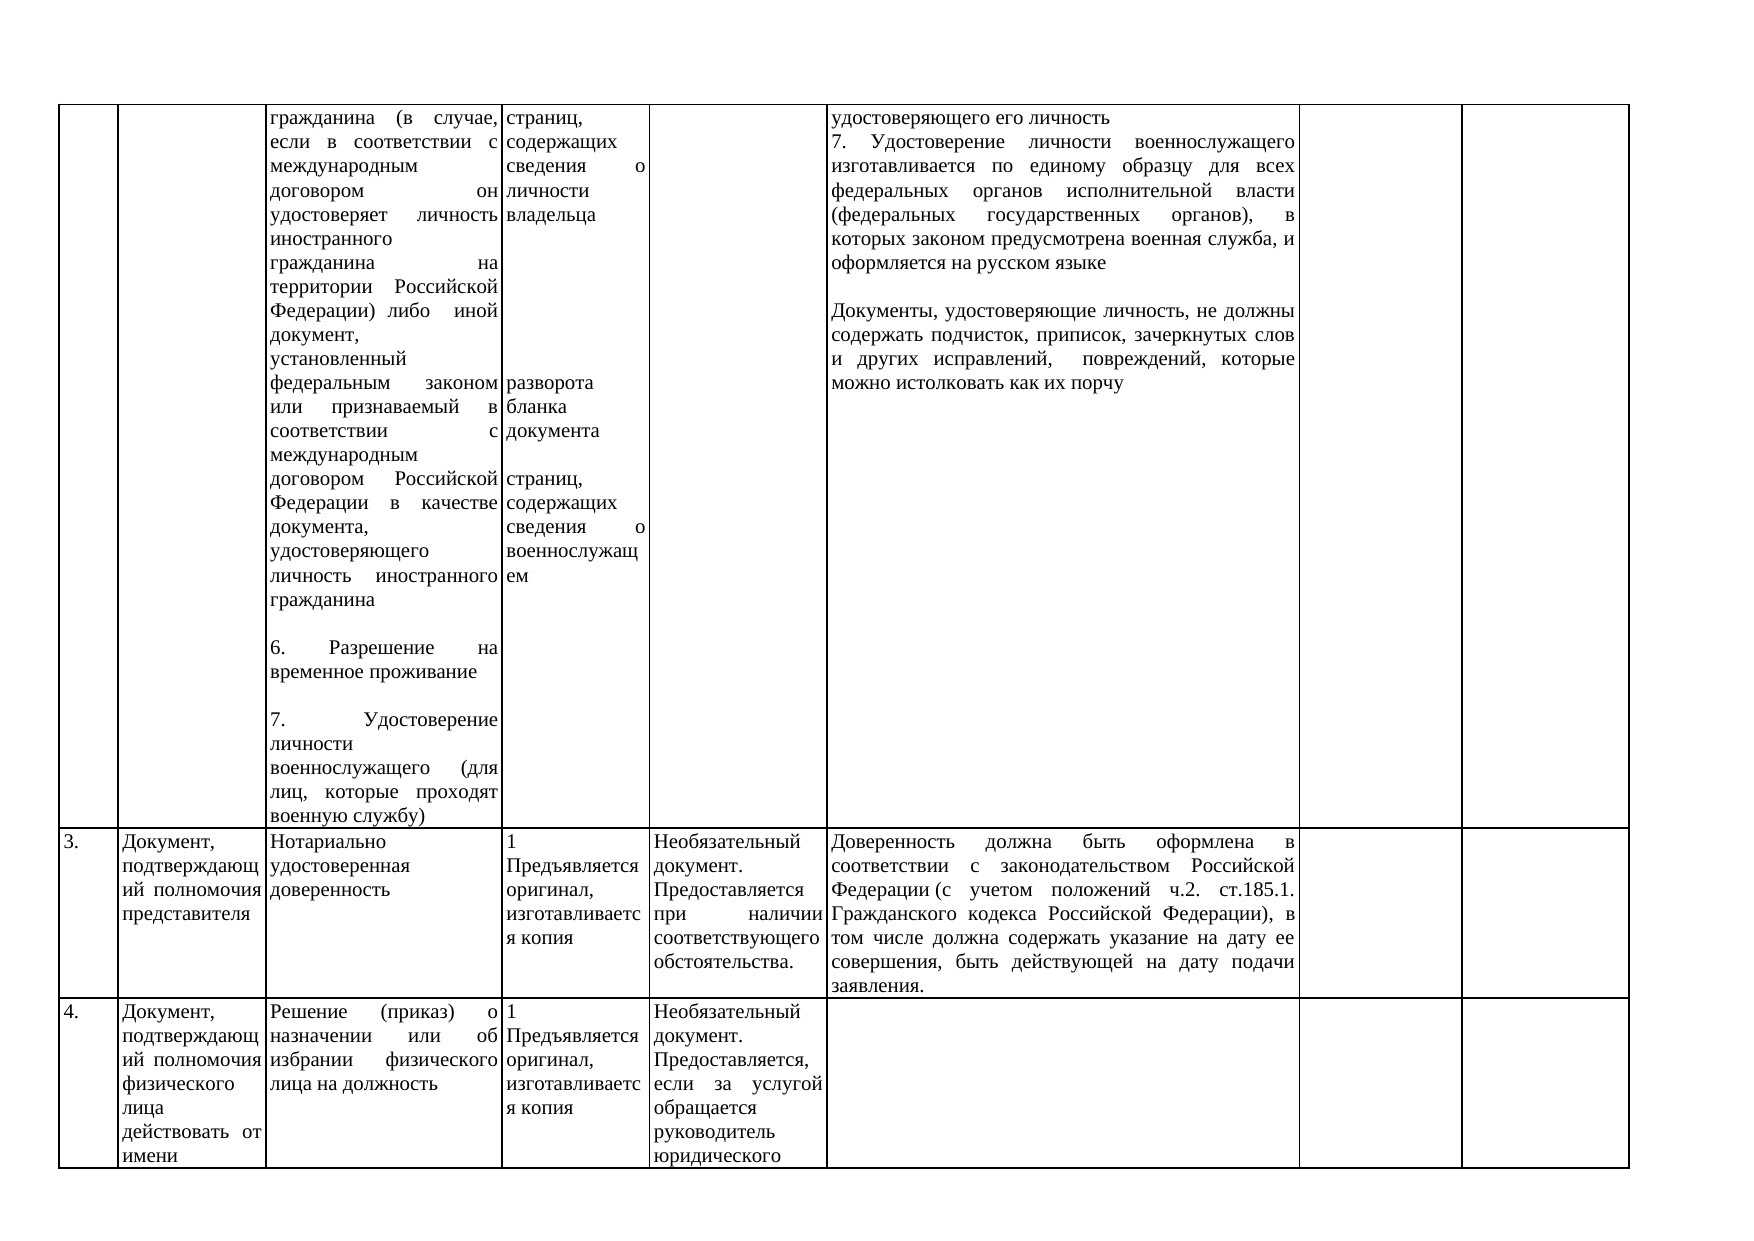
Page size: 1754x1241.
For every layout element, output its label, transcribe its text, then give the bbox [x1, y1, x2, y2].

table_cell [1300, 999, 1461, 1167]
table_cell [503, 105, 649, 827]
table_cell Нотариально удостоверенная доверенность [267, 829, 501, 997]
table_cell [1463, 105, 1628, 827]
table_cell [1300, 105, 1461, 827]
table_cell [1463, 999, 1628, 1167]
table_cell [503, 999, 649, 1167]
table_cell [828, 105, 1299, 827]
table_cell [267, 105, 501, 827]
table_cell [650, 105, 826, 827]
table_cell 3. [60, 829, 117, 997]
table_cell 1 Предъявляется оригинал, изготавливается копия [503, 829, 649, 997]
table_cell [650, 999, 826, 1167]
table_cell Документ, подтверждающий полномочия представителя [119, 829, 265, 997]
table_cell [119, 999, 265, 1167]
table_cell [119, 105, 265, 827]
table_cell 4. [60, 999, 117, 1167]
table_cell [1463, 829, 1628, 997]
table_cell 2. [60, 105, 117, 827]
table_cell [267, 999, 501, 1167]
table_cell [1300, 829, 1461, 997]
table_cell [828, 999, 1299, 1167]
table_cell Доверенность должна быть оформлена в соответствии с законодательством Российской Федерации (с учетом положений ч.2. ст.185.1. Гражданского кодекса Российской Федерации), в том числе должна содержать указание на дату ее совершения, быть действующей на дату подачи заявления. [828, 829, 1299, 997]
table_cell Необязательный документ. Предоставляется при наличии соответствующего обстоятельства. [650, 829, 826, 997]
